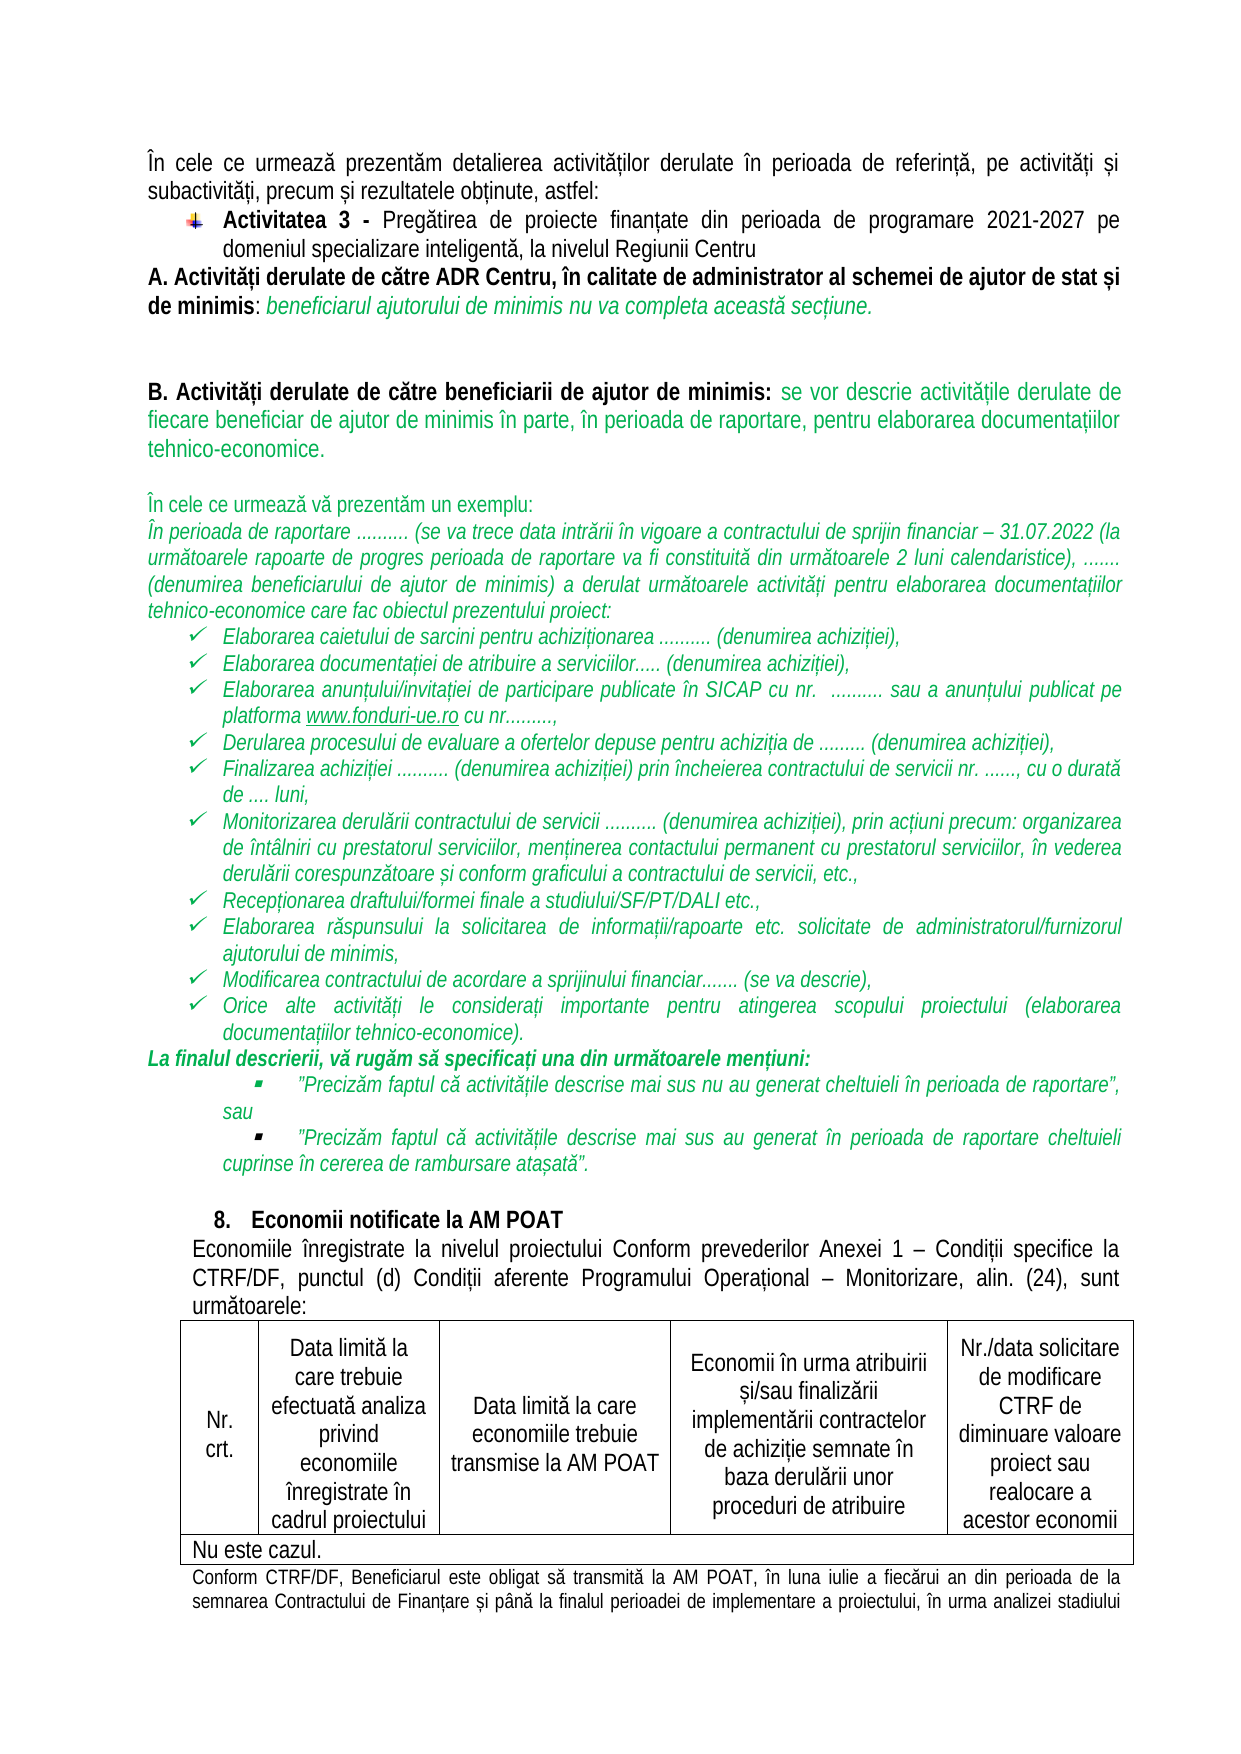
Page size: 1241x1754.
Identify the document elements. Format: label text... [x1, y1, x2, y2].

list Elaborarea caietului de sarcini pentru achiziționarea .......... (denumirea achiziției), [185, 623, 1122, 649]
list Recepționarea draftului/formei finale a studiului/SF/PT/DALI etc., [185, 887, 1122, 913]
table_header Data limită la care trebuie efectuată analiza privind economiile înregistrate în cadrul proiectului [259, 1321, 439, 1534]
list Monitorizarea derulării contractului de servicii .......... (denumirea achiziției), prin acțiuni precum: organizarea de întâlniri cu prestatorul serviciilor, menținerea contactului permanent cu prestatorul serviciilor, în vederea derulării corespunzătoare și conform graficului a contractului de servicii, etc., [185, 808, 1122, 887]
table_header Nr. crt. [181, 1321, 258, 1534]
list Modificarea contractului de acordare a sprijinului financiar....... (se va descrie), [185, 966, 1122, 992]
list ”Precizăm faptul că activitățile descrise mai sus nu au generat cheltuieli în perioada de raportare”, sau [223, 1071, 1122, 1124]
list În cele ce urmează prezentăm detalierea activităților derulate în perioada de referință, pe activități și subactivități, precum și rezultatele obținute, astfel: [148, 148, 1122, 205]
table_header Data limită la care economiile trebuie transmise la AM POAT [440, 1321, 670, 1534]
table_cell Nu este cazul. [181, 1535, 1133, 1564]
list Economiile înregistrate la nivelul proiectului Conform prevederilor Anexei 1 – Condiții specifice la CTRF/DF, punctul (d) Condiții aferente Programului Operațional – Monitorizare, alin. (24), sunt următoarele: [192, 1234, 1122, 1320]
table_header Economii în urma atribuirii și/sau finalizării implementării contractelor de achiziție semnate în baza derulării unor proceduri de atribuire [671, 1321, 947, 1534]
list Economii notificate la AM POAT [214, 1205, 1122, 1234]
picture [186, 211, 203, 229]
list Elaborarea răspunsului la solicitarea de informații/rapoarte etc. solicitate de administratorul/furnizorul ajutorului de minimis, [185, 913, 1122, 966]
text În perioada de raportare .......... (se va trece data intrării în vigoare a contractului de sprijin financiar – 31.07.2022 (la următoarele rapoarte de progres perioada de raportare va fi constituită din următoarele 2 luni calendaristice), ....... (denumirea beneficiarului de ajutor de minimis) a derulat următoarele activități pentru elaborarea documentațiilor tehnico-economice care fac obiectul prezentului proiect: [148, 518, 1122, 623]
list Activitatea 3 - Pregătirea de proiecte finanțate din perioada de programare 2021-2027 pe domeniul specializare inteligentă, la nivelul Regiunii Centru [185, 205, 1122, 262]
list A. Activități derulate de către ADR Centru, în calitate de administrator al schemei de ajutor de stat și de minimis: beneficiarul ajutorului de minimis nu va completa această secțiune. [148, 262, 1122, 319]
list ”Precizăm faptul că activitățile descrise mai sus au generat în perioada de raportare cheltuieli cuprinse în cererea de rambursare atașată”. [223, 1124, 1122, 1177]
text În cele ce urmează vă prezentăm un exemplu: [148, 491, 1122, 518]
list Orice alte activități le considerați importante pentru atingerea scopului proiectului (elaborarea documentațiilor tehnico-economice). [185, 992, 1122, 1045]
text B. Activități derulate de către beneficiarii de ajutor de minimis: se vor descrie activitățile derulate de fiecare beneficiar de ajutor de minimis în parte, în perioada de raportare, pentru elaborarea documentațiilor tehnico-economice. [148, 377, 1122, 463]
list Finalizarea achiziției .......... (denumirea achiziției) prin încheierea contractului de servicii nr. ......, cu o durată de .... luni, [185, 755, 1122, 808]
list Elaborarea anunțului/invitației de participare publicate în SICAP cu nr. .......... sau a anunțului publicat pe platforma www.fonduri-ue.ro cu nr........., [185, 676, 1122, 729]
table_header Nr./data solicitare de modificare CTRF de diminuare valoare proiect sau realocare a acestor economii [948, 1321, 1133, 1534]
list Derularea procesului de evaluare a ofertelor depuse pentru achiziția de ......... (denumirea achiziției), [185, 729, 1122, 755]
list La finalul descrierii, vă rugăm să specificați una din următoarele mențiuni: [148, 1045, 1122, 1071]
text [192, 1565, 1122, 1613]
list Elaborarea documentației de atribuire a serviciilor..... (denumirea achiziției), [185, 649, 1122, 676]
